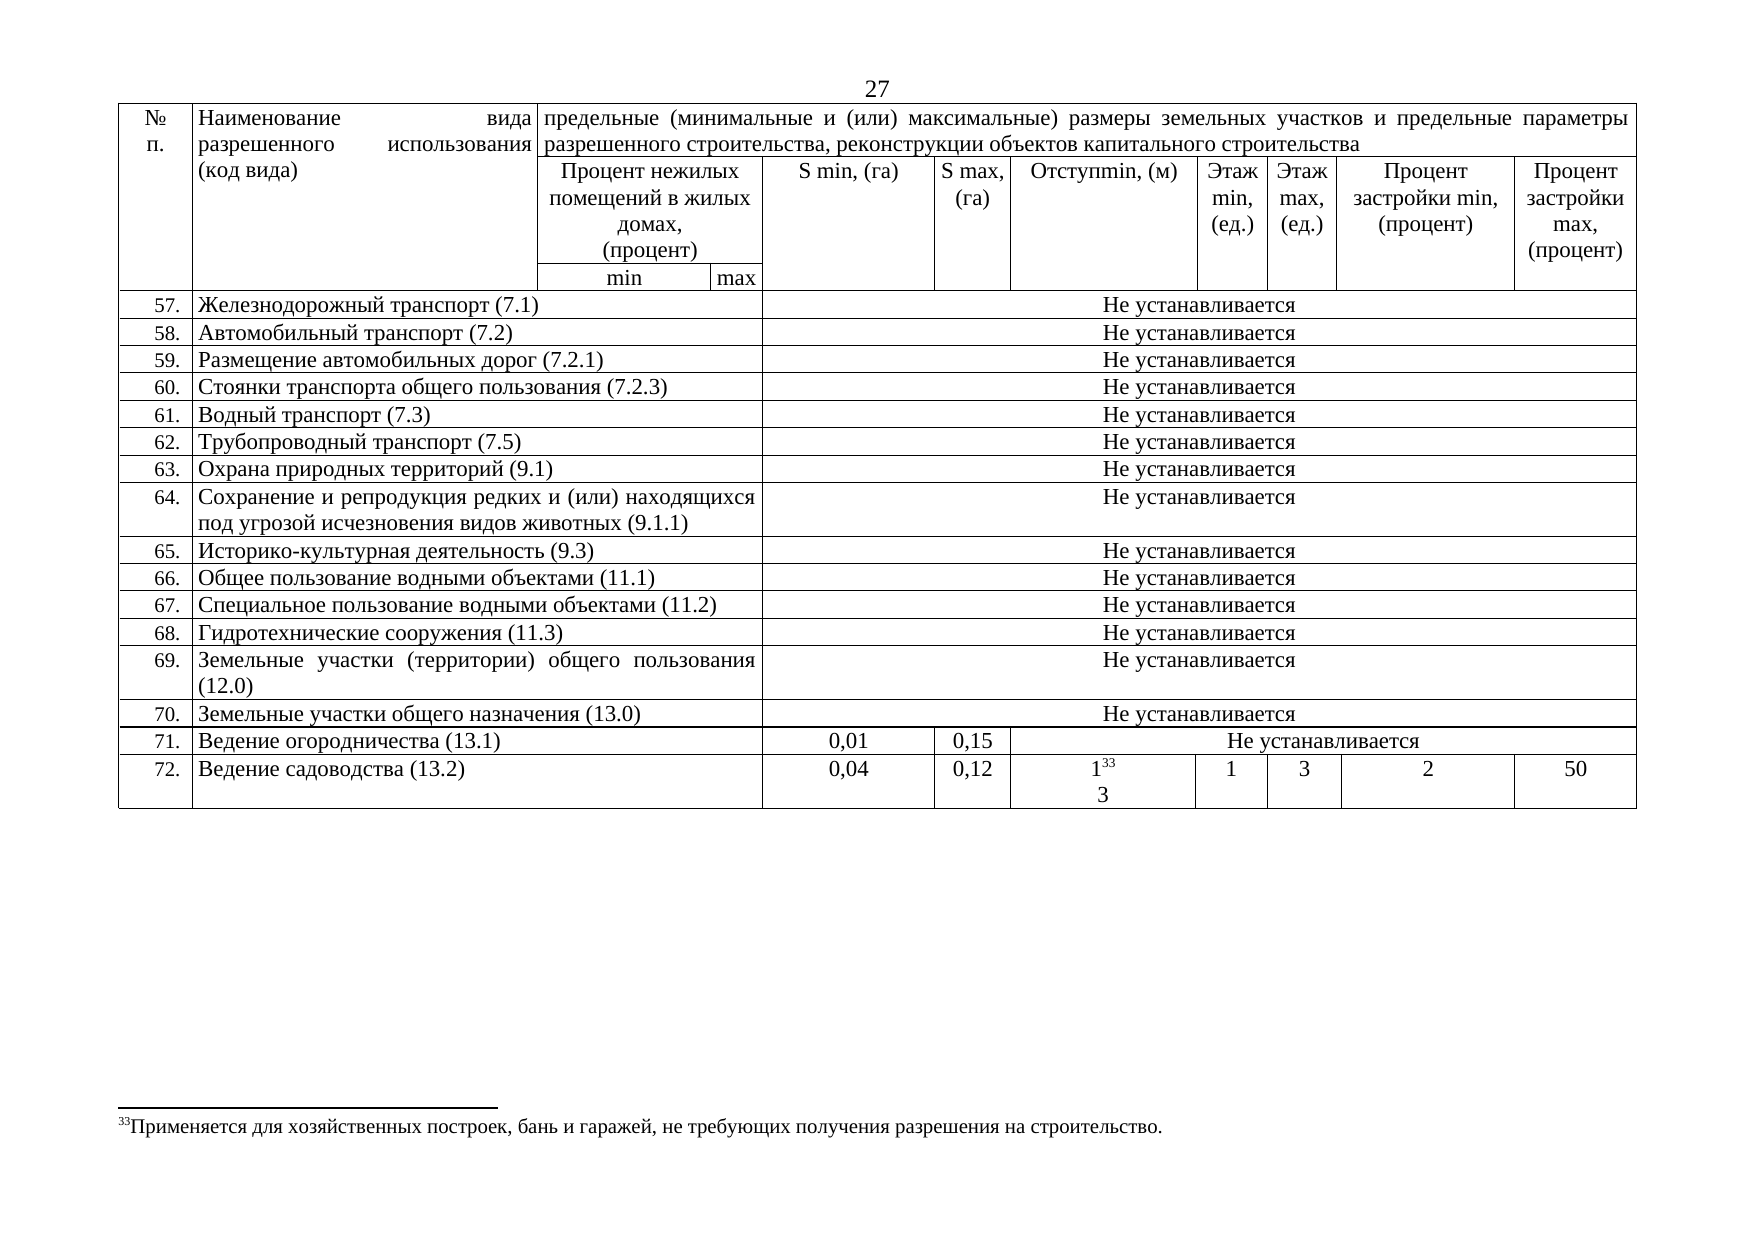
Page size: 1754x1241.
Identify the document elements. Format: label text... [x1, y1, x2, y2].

table_cell Не устанавливается [763, 401, 1636, 427]
table_cell [119, 564, 192, 590]
table_cell 50 [1515, 755, 1636, 807]
table_cell [119, 428, 192, 454]
table_cell Размещение автомобильных дорог (7.2.1) [193, 346, 762, 372]
table_cell Этаж max, (ед.) [1268, 157, 1336, 290]
table_cell Не устанавливается [763, 619, 1636, 645]
table_cell Общее пользование водными объектами (11.1) [193, 564, 762, 590]
table_cell 3 [1268, 755, 1341, 807]
table_cell 0,04 [763, 755, 934, 807]
table_cell Водный транспорт (7.3) [193, 401, 762, 427]
table_cell [119, 456, 192, 482]
table_cell Трубопроводный транспорт (7.5) [193, 428, 762, 454]
table_cell Не устанавливается [763, 456, 1636, 482]
table_cell Процент застройки min, (процент) [1337, 157, 1514, 290]
table_cell Железнодорожный транспорт (7.1) [193, 291, 762, 317]
table_cell Этаж min, (ед.) [1198, 157, 1267, 290]
table_cell Сохранение и репродукция редких и (или) находящихся под угрозой исчезновения видов животных (9.1.1) [193, 483, 762, 536]
table_cell Автомобильный транспорт (7.2) [193, 319, 762, 345]
table_cell Не устанавливается [763, 291, 1636, 317]
table_cell max [711, 264, 762, 290]
table_cell Земельные участки (территории) общего пользования (12.0) [193, 646, 762, 699]
table_cell 0,01 [763, 728, 934, 754]
table_cell min [538, 264, 710, 290]
table_cell 1 3 [1011, 755, 1195, 807]
table_cell Не устанавливается [763, 646, 1636, 699]
table_cell Не устанавливается [763, 483, 1636, 536]
table_cell Не устанавливается [763, 373, 1636, 400]
table_cell S max, (га) [935, 157, 1010, 290]
table_cell 0,15 [935, 728, 1010, 754]
table_cell Ведение огородничества (13.1) [193, 728, 762, 754]
table_cell 2 [1342, 755, 1514, 807]
table_cell Не устанавливается [1011, 728, 1636, 754]
table_header № п. [119, 104, 192, 290]
table_cell [119, 755, 192, 807]
table_cell Историко-культурная деятельность (9.3) [193, 537, 762, 563]
table_cell Стоянки транспорта общего пользования (7.2.3) [193, 373, 762, 400]
table_header Наименование вида разрешенного использования (код вида) [193, 104, 537, 290]
table_cell Не устанавливается [763, 319, 1636, 345]
table_cell [119, 319, 192, 345]
table_cell Не устанавливается [763, 700, 1636, 726]
table_cell [119, 291, 192, 317]
table_cell S min, (га) [763, 157, 934, 290]
table_cell [119, 700, 192, 726]
table_cell Не устанавливается [763, 428, 1636, 454]
table_cell Процент застройки max, (процент) [1515, 157, 1636, 290]
table_cell Охрана природных территорий (9.1) [193, 456, 762, 482]
table_cell [119, 591, 192, 618]
table_cell Гидротехнические сооружения (11.3) [193, 619, 762, 645]
table_cell [119, 373, 192, 400]
table_cell Не устанавливается [763, 537, 1636, 563]
table_header предельные (минимальные и (или) максимальные) размеры земельных участков и предельные параметры разрешенного строительства, реконструкции объектов капитального строительства [538, 104, 1636, 156]
table_cell [119, 537, 192, 563]
table_cell 0,12 [935, 755, 1010, 807]
table_cell [119, 619, 192, 645]
table_cell [119, 727, 192, 754]
table_cell Отступmin, (м) [1011, 157, 1197, 290]
table_cell Процент нежилых помещений в жилых домах, (процент) [538, 157, 762, 263]
table_cell Земельные участки общего назначения (13.0) [193, 700, 762, 726]
table_cell [119, 483, 192, 536]
table_cell Не устанавливается [763, 346, 1636, 372]
table_cell Не устанавливается [763, 564, 1636, 590]
table_cell 1 [1196, 755, 1267, 807]
table_cell Ведение садоводства (13.2) [193, 755, 762, 807]
table_cell Не устанавливается [763, 591, 1636, 618]
table_cell [119, 346, 192, 372]
table_cell Специальное пользование водными объектами (11.2) [193, 591, 762, 618]
table_cell [119, 401, 192, 427]
table_cell [119, 646, 192, 699]
